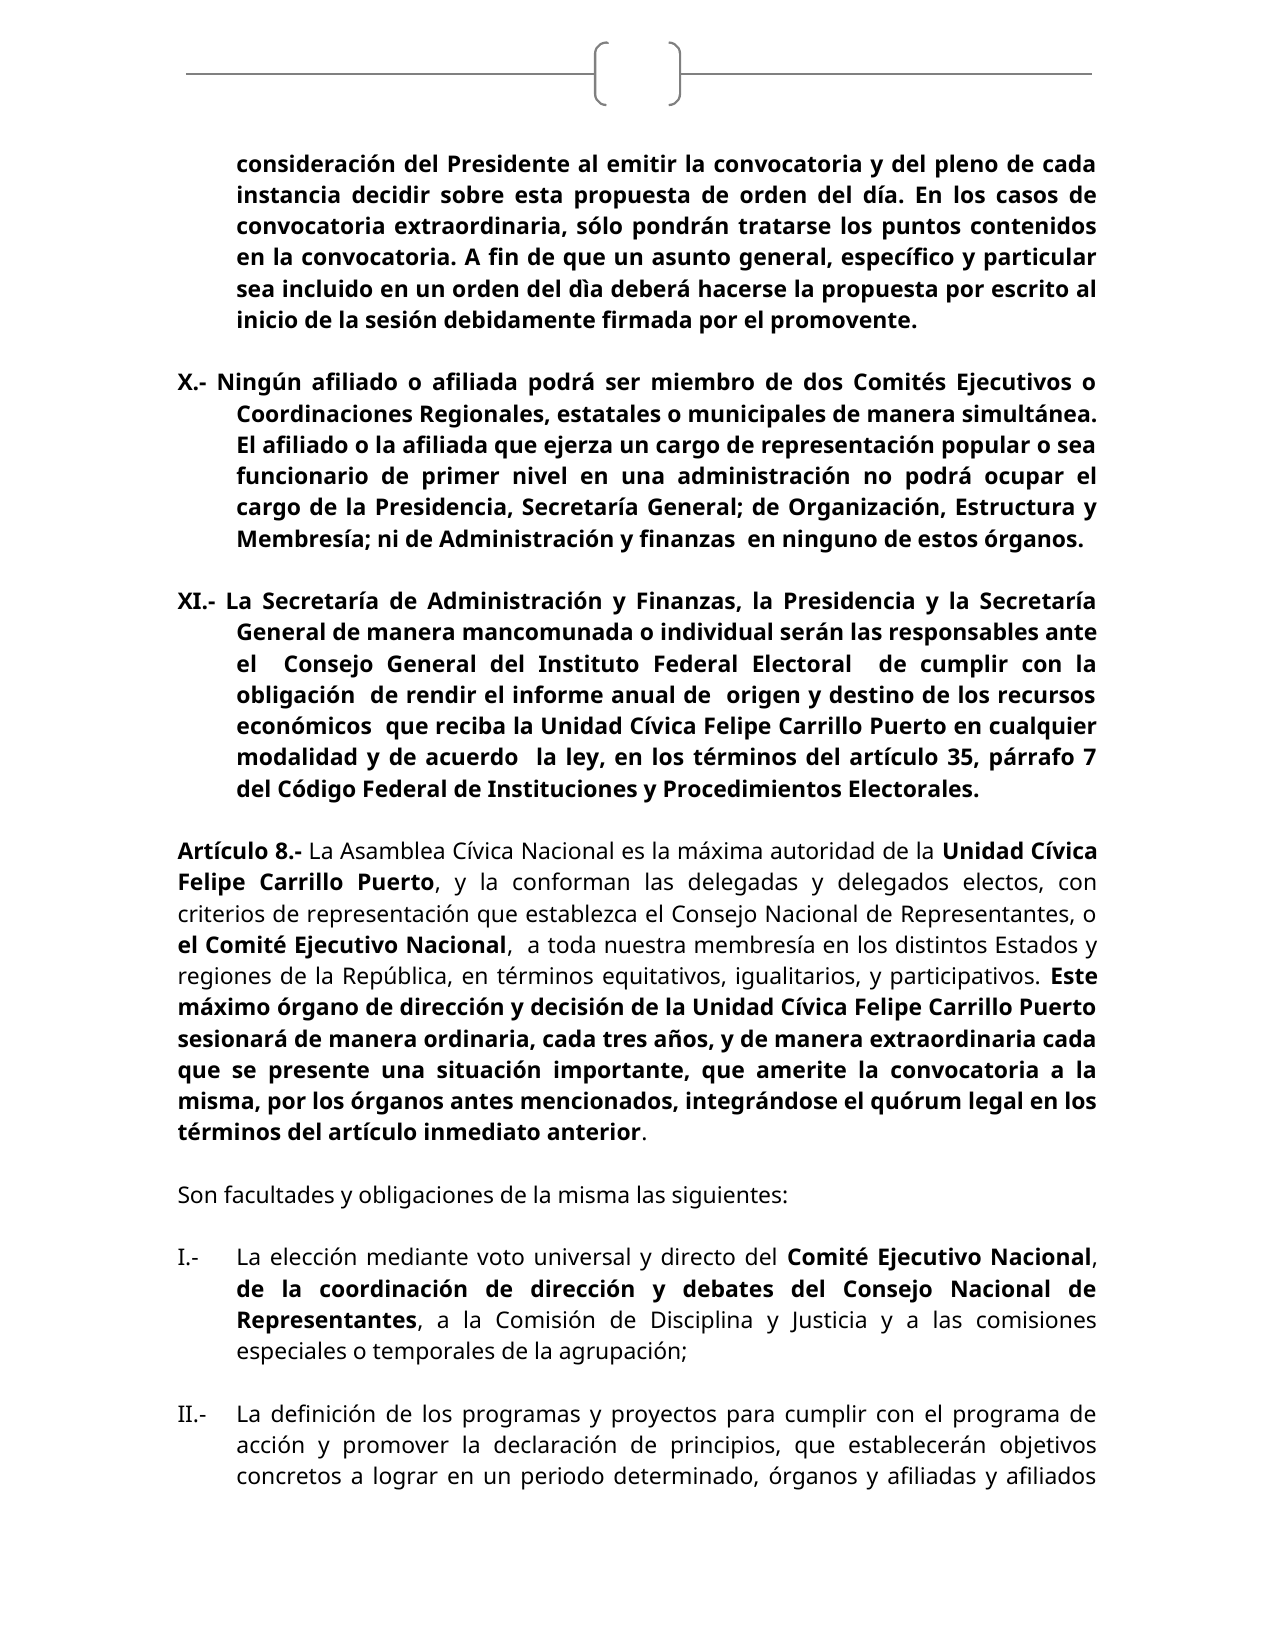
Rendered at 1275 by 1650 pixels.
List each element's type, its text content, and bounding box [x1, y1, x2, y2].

text Artículo 8.- La Asamblea Cívica Nacional es la máxima autoridad de la Unidad Cívica Felipe Carrillo Puerto, y la conforman las delegadas y delegados electos, con criterios de representación que establezca el Consejo Nacional de Representantes, o el Comité Ejecutivo Nacional, a toda nuestra membresía en los distintos Estados y regiones de la República, en términos equitativos, igualitarios, y participativos. Este máximo órgano de dirección y decisión de la Unidad Cívica Felipe Carrillo Puerto sesionará de manera ordinaria, cada tres años, y de manera extraordinaria cada que se presente una situación importante, que amerite la convocatoria a la misma, por los órganos antes mencionados, integrándose el quórum legal en los términos del artículo inmediato anterior. [177, 835, 1098, 1148]
text Son facultades y obligaciones de la misma las siguientes: [177, 1179, 1098, 1210]
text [177, 1398, 1098, 1491]
text XI.- La Secretaría de Administración y Finanzas, la Presidencia y la Secretaría General de manera mancomunada o individual serán las responsables ante el Consejo General del Instituto Federal Electoral de cumplir con la obligación de rendir el informe anual de origen y destino de los recursos económicos que reciba la Unidad Cívica Felipe Carrillo Puerto en cualquier modalidad y de acuerdo la ley, en los términos del artículo 35, párrafo 7 del Código Federal de Instituciones y Procedimientos Electorales. [177, 585, 1098, 804]
text X.- Ningún afiliado o afiliada podrá ser miembro de dos Comités Ejecutivos o Coordinaciones Regionales, estatales o municipales de manera simultánea. El afiliado o la afiliada que ejerza un cargo de representación popular o sea funcionario de primer nivel en una administración no podrá ocupar el cargo de la Presidencia, Secretaría General; de Organización, Estructura y Membresía; ni de Administración y finanzas en ninguno de estos órganos. [177, 366, 1098, 554]
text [236, 148, 1098, 335]
text I.- La elección mediante voto universal y directo del Comité Ejecutivo Nacional, de la coordinación de dirección y debates del Consejo Nacional de Representantes, a la Comisión de Disciplina y Justicia y a las comisiones especiales o temporales de la agrupación; [177, 1241, 1098, 1366]
